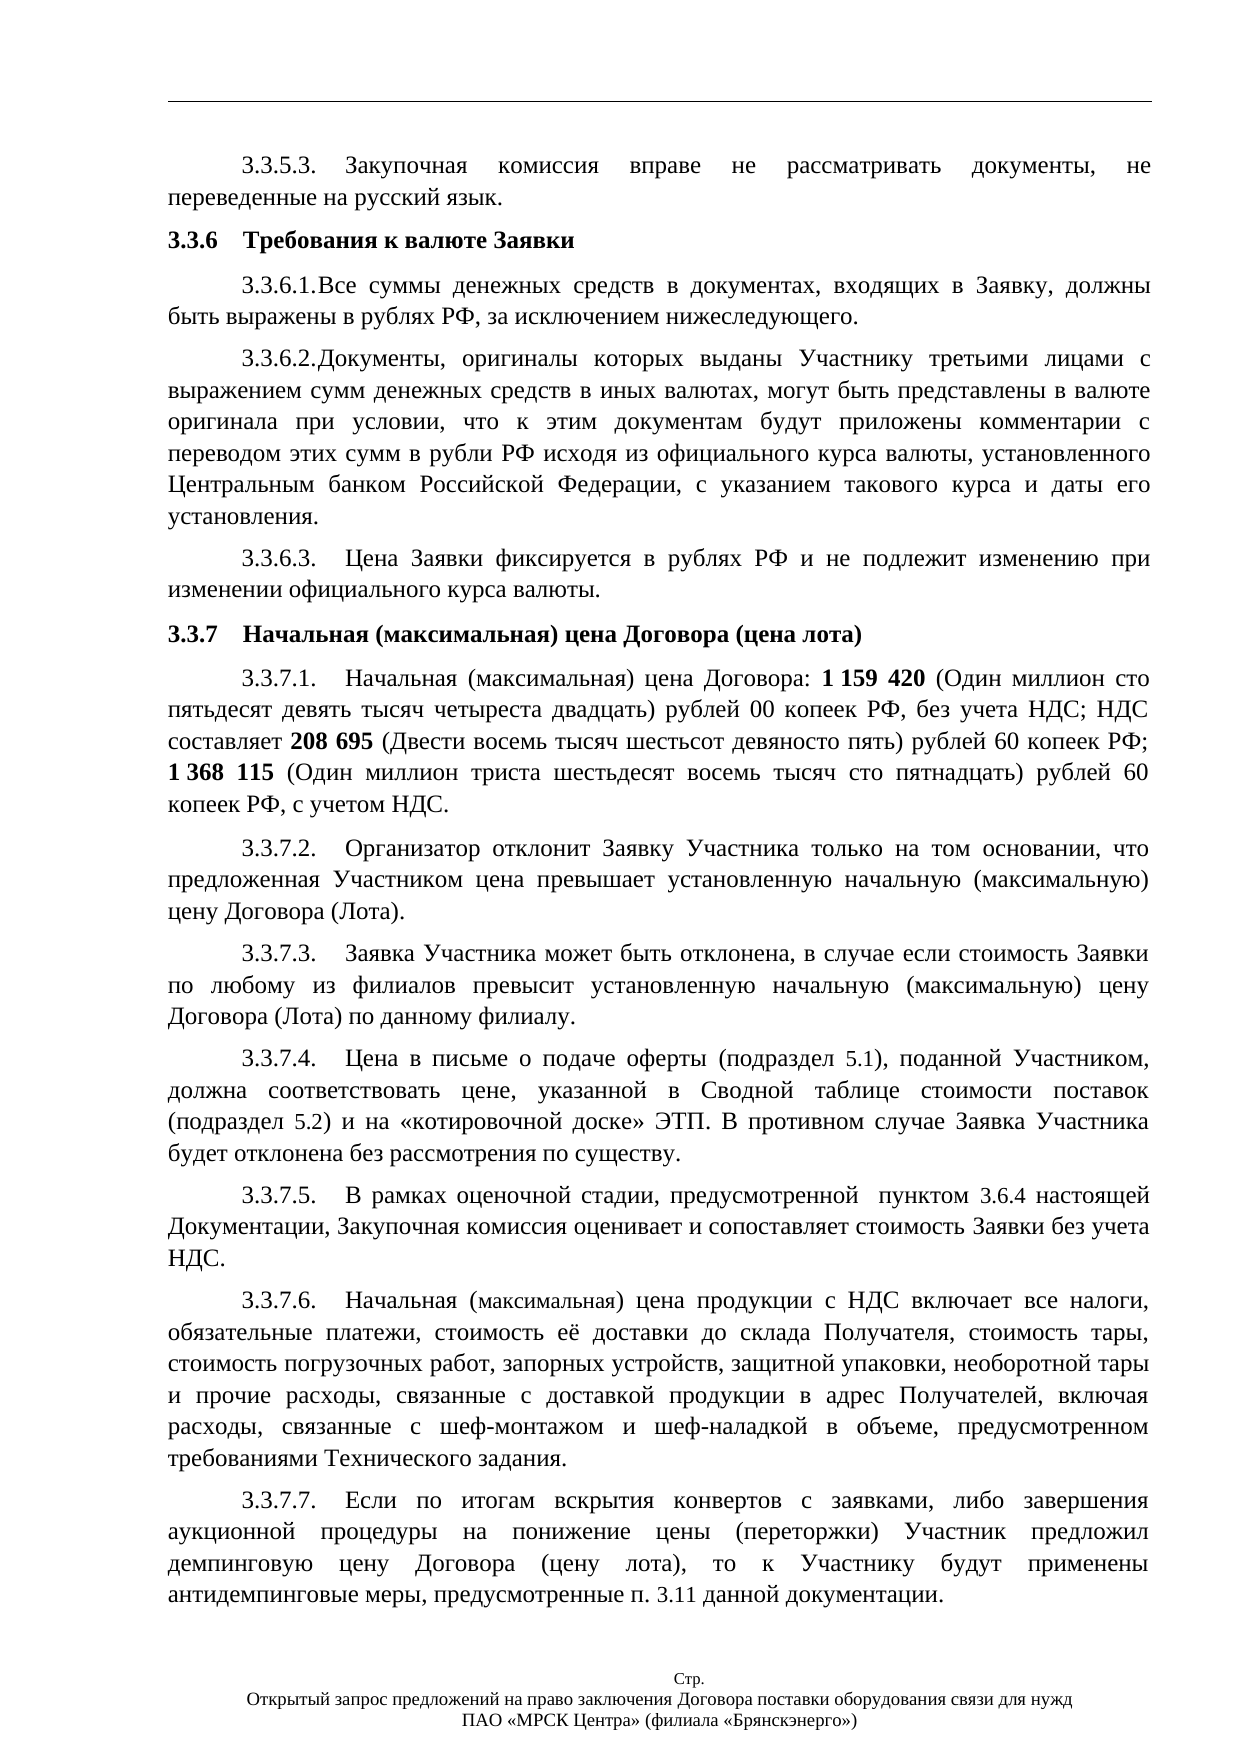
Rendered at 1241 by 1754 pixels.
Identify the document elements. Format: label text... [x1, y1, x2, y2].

list Организатор отклонит Заявку Участника только на том основании, что предложенная Участником цена превышает установленную начальную (максимальную) цену Договора (Лота). [168, 833, 1150, 925]
list В рамках оценочной стадии, предусмотренной пунктом 3.6.4 настоящей Документации, Закупочная комиссия оценивает и сопоставляет стоимость Заявки без учета НДС. [168, 1180, 1150, 1272]
list Если по итогам вскрытия конвертов с заявками, либо завершения аукционной процедуры на понижение цены (переторжки) Участник предложил демпинговую цену Договора (цену лота), то к Участнику будут применены антидемпинговые меры, предусмотренные п. 3.11 данной документации. [168, 1485, 1150, 1608]
list Цена в письме о подаче оферты (подраздел 5.1), поданной Участником, должна соответствовать цене, указанной в Сводной таблице стоимости поставок (подраздел 5.2) и на «котировочной доске» ЭТП. В противном случае Заявка Участника будет отклонена без рассмотрения по существу. [168, 1043, 1150, 1167]
list Документы, оригиналы которых выданы Участнику третьими лицами с выражением сумм денежных средств в иных валютах, могут быть представлены в валюте оригинала при условии, что к этим документам будут приложены комментарии с переводом этих сумм в рубли РФ исходя из официального курса валюты, установленного Центральным банком Российской Федерации, с указанием такового курса и даты его установления. [168, 343, 1152, 530]
list Закупочная комиссия вправе не рассматривать документы, не переведенные на русский язык. [168, 150, 1152, 210]
subtitle Требования к валюте Заявки [168, 226, 1152, 254]
list Заявка Участника может быть отклонена, в случае если стоимость Заявки по любому из филиалов превысит установленную начальную (максимальную) цену Договора (Лота) по данному филиалу. [168, 938, 1150, 1030]
list Все суммы денежных средств в документах, входящих в Заявку, должны быть выражены в рублях РФ, за исключением нижеследующего. [168, 270, 1152, 330]
subtitle Начальная (максимальная) цена Договора (цена лота) [168, 619, 1152, 647]
list Цена Заявки фиксируется в рублях РФ и не подлежит изменению при изменении официального курса валюты. [168, 543, 1152, 603]
list Начальная (максимальная) цена продукции с НДС включает все налоги, обязательные платежи, стоимость её доставки до склада Получателя, стоимость тары, стоимость погрузочных работ, запорных устройств, защитной упаковки, необоротной тары и прочие расходы, связанные с доставкой продукции в адрес Получателей, включая расходы, связанные с шеф-монтажом и шеф-наладкой в объеме, предусмотренном требованиями Технического задания. [168, 1285, 1150, 1472]
list Начальная (максимальная) цена Договора: 1 159 420 (Один миллион сто пятьдесят девять тысяч четыреста двадцать) рублей 00 копеек РФ, без учета НДС; НДС составляет 208 695 (Двести восемь тысяч шестьсот девяносто пять) рублей 60 копеек РФ; 1 368 115 (Один миллион триста шестьдесят восемь тысяч сто пятнадцать) рублей 60 копеек РФ, с учетом НДС. [168, 663, 1150, 818]
